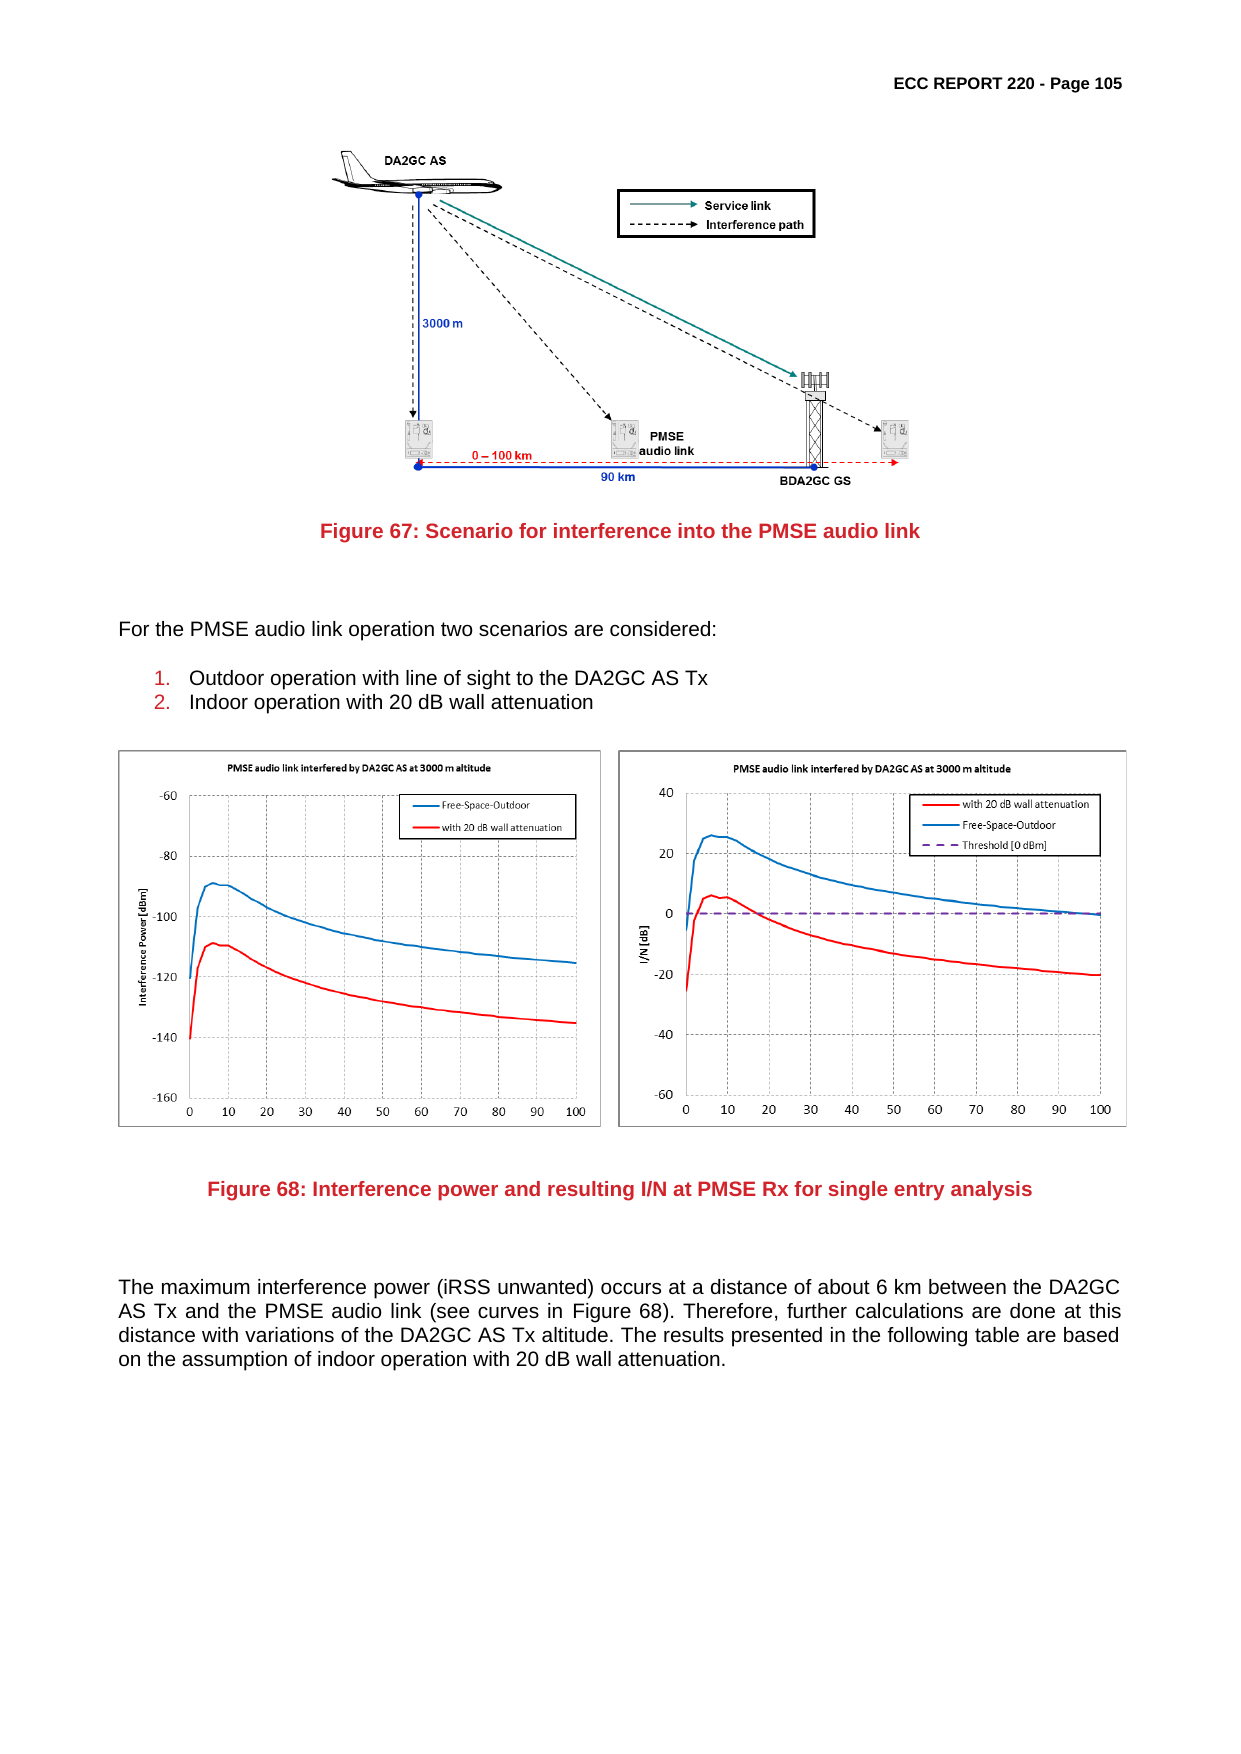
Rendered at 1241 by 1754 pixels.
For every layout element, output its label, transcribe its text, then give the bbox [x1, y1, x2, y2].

text For the PMSE audio link operation two scenarios are considered: [118, 617, 1122, 641]
text Figure 67: Scenario for interference into the PMSE audio link [118, 519, 1122, 543]
picture [618, 750, 1127, 1127]
text The maximum interference power (iRSS unwanted) occurs at a distance of about 6 km between the DA2GC AS Tx and the PMSE audio link (see curves in Figure 68). Therefore, further calculations are done at this distance with variations of the DA2GC AS Tx altitude. The results presented in the following table are based on the assumption of indoor operation with 20 dB wall attenuation. [118, 1274, 1122, 1370]
picture [331, 150, 909, 494]
list Indoor operation with 20 dB wall attenuation [153, 690, 1122, 714]
picture [118, 750, 601, 1127]
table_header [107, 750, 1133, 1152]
text Figure 68: Interference power and resulting I/N at PMSE Rx for single entry analysis [118, 1177, 1122, 1201]
list Outdoor operation with line of sight to the DA2GC AS Tx [153, 666, 1122, 690]
